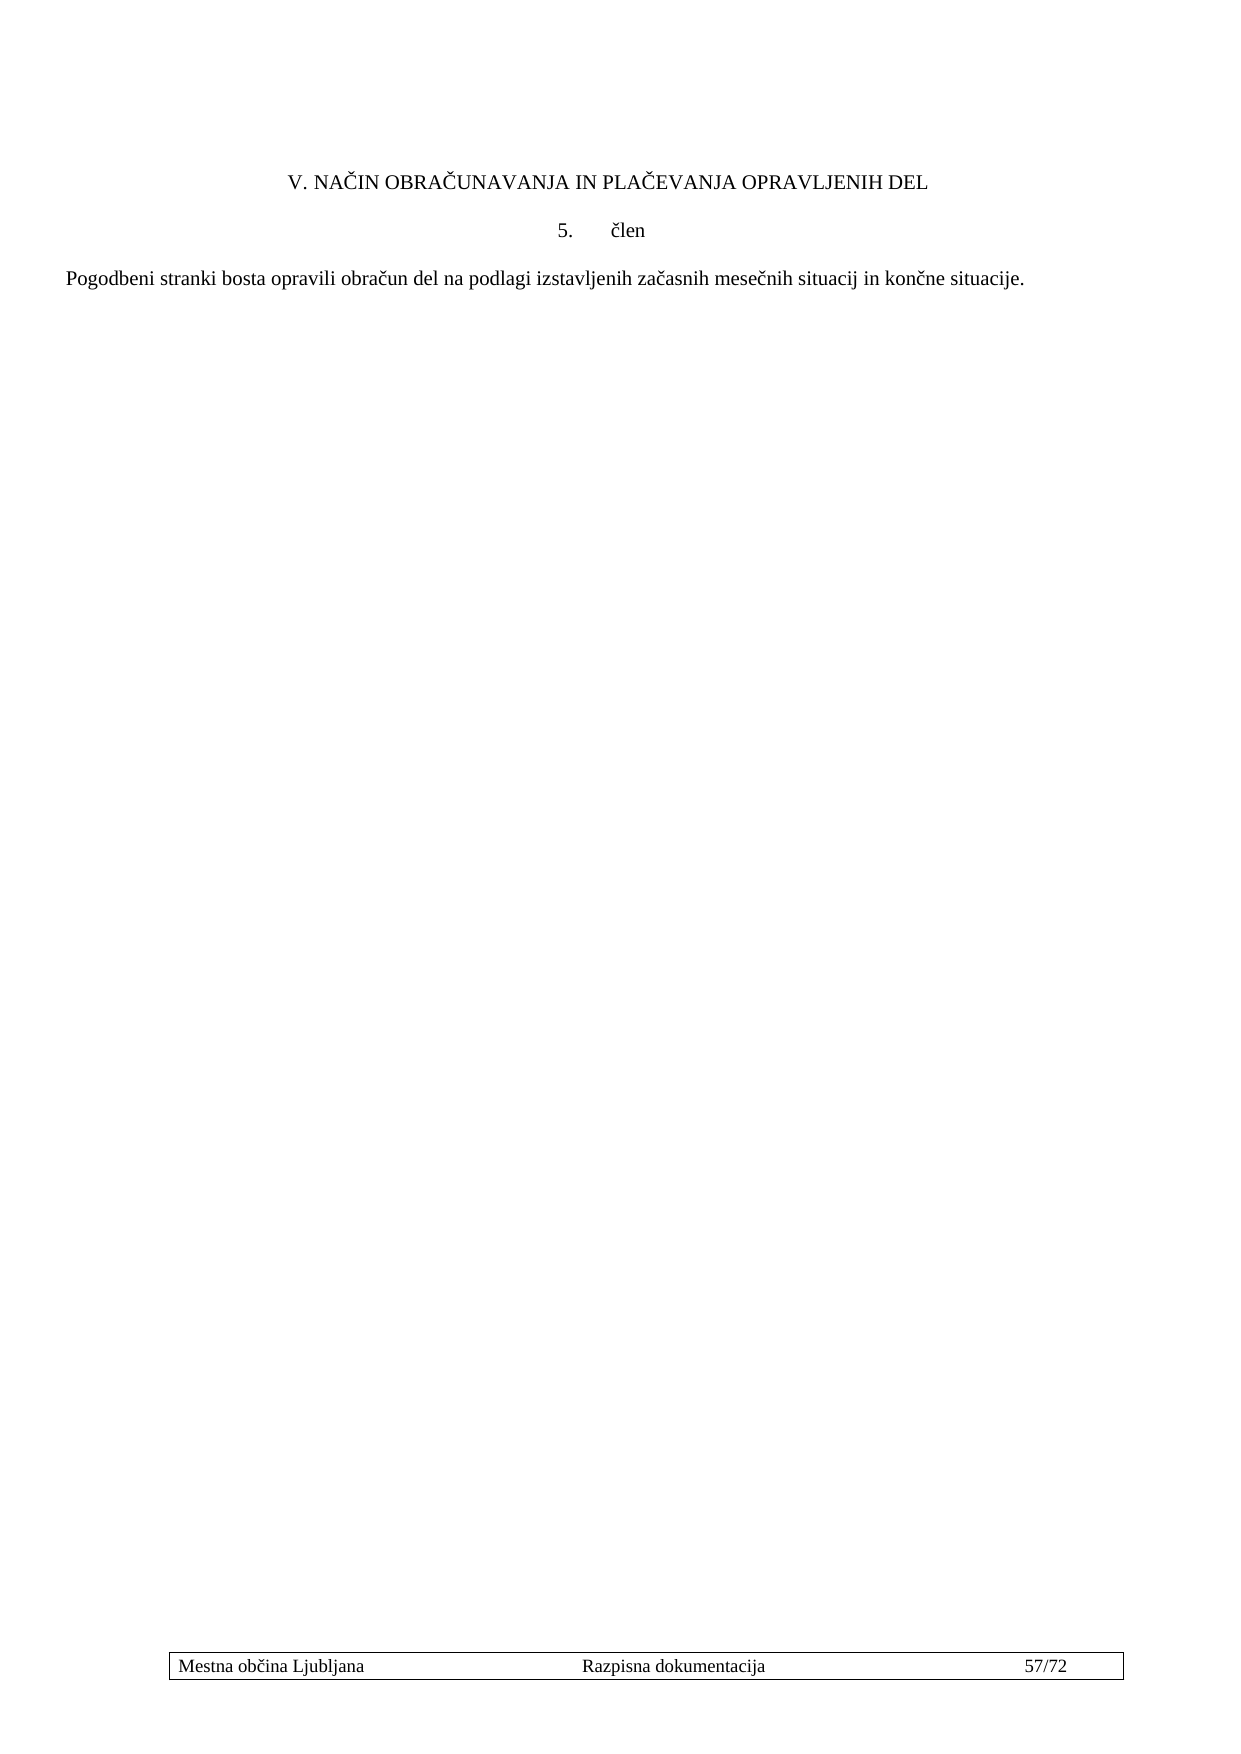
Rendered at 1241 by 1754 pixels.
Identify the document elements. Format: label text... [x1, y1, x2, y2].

list NAČIN OBRAČUNAVANJA IN PLAČEVANJA OPRAVLJENIH DEL [101, 170, 1115, 194]
text Pogodbeni stranki bosta opravili obračun del na podlagi izstavljenih začasnih mesečnih situacij in končne situacije. [66, 266, 1115, 290]
list člen [87, 218, 1115, 242]
